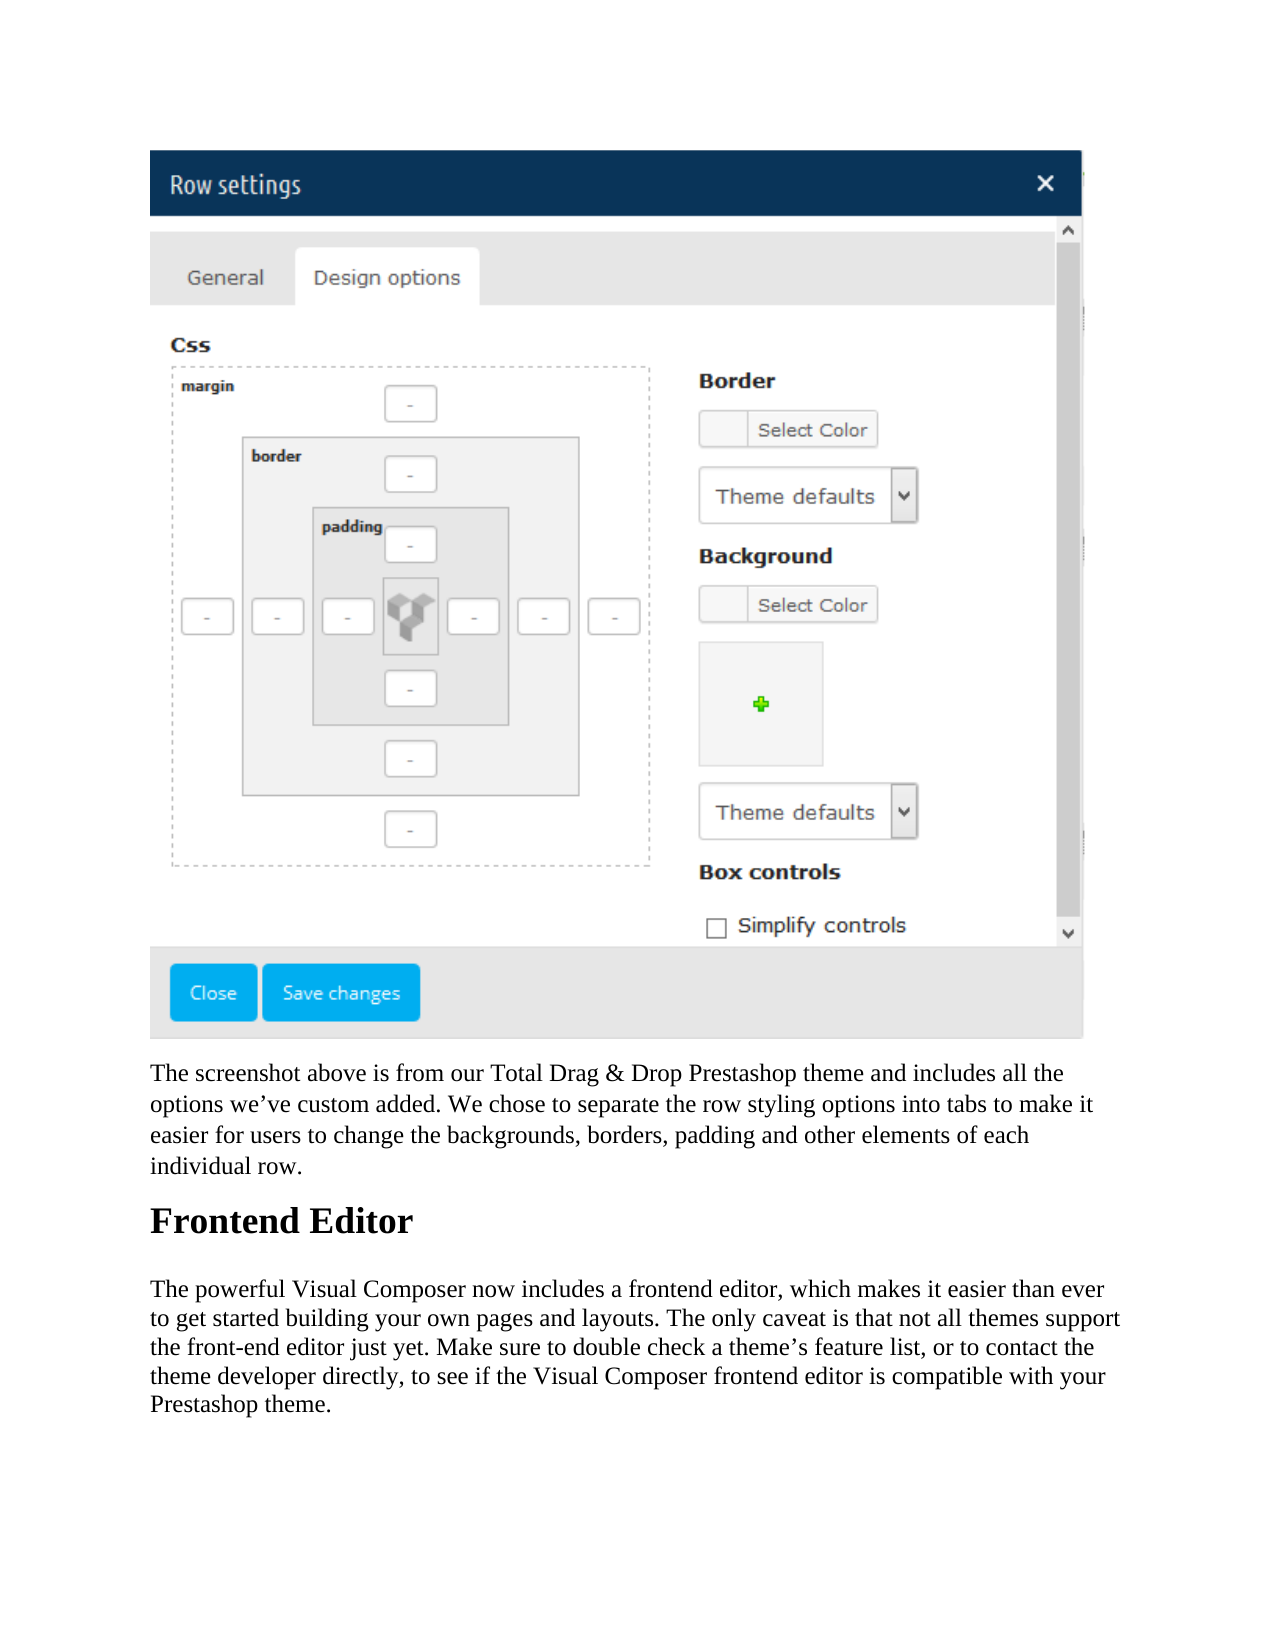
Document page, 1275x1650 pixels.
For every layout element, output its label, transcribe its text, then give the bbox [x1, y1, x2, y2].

text The powerful Visual Composer now includes a frontend editor, which makes it easier than ever to get started building your own pages and layouts. The only caveat is that not all themes support the front-end editor just yet. Make sure to double check a theme’s feature list, or to contact the theme developer directly, to see if the Visual Composer frontend editor is compatible with your Prestashop theme. [150, 1274, 1125, 1418]
text The screenshot above is from our Total Drag & Drop Prestashop theme and includes all the options we’ve custom added. We chose to separate the row styling options into tabs to make it easier for users to change the backgrounds, borders, padding and other elements of each individual row. [150, 1058, 1125, 1180]
picture [150, 150, 1085, 1039]
subtitle Frontend Editor [150, 1199, 1125, 1242]
